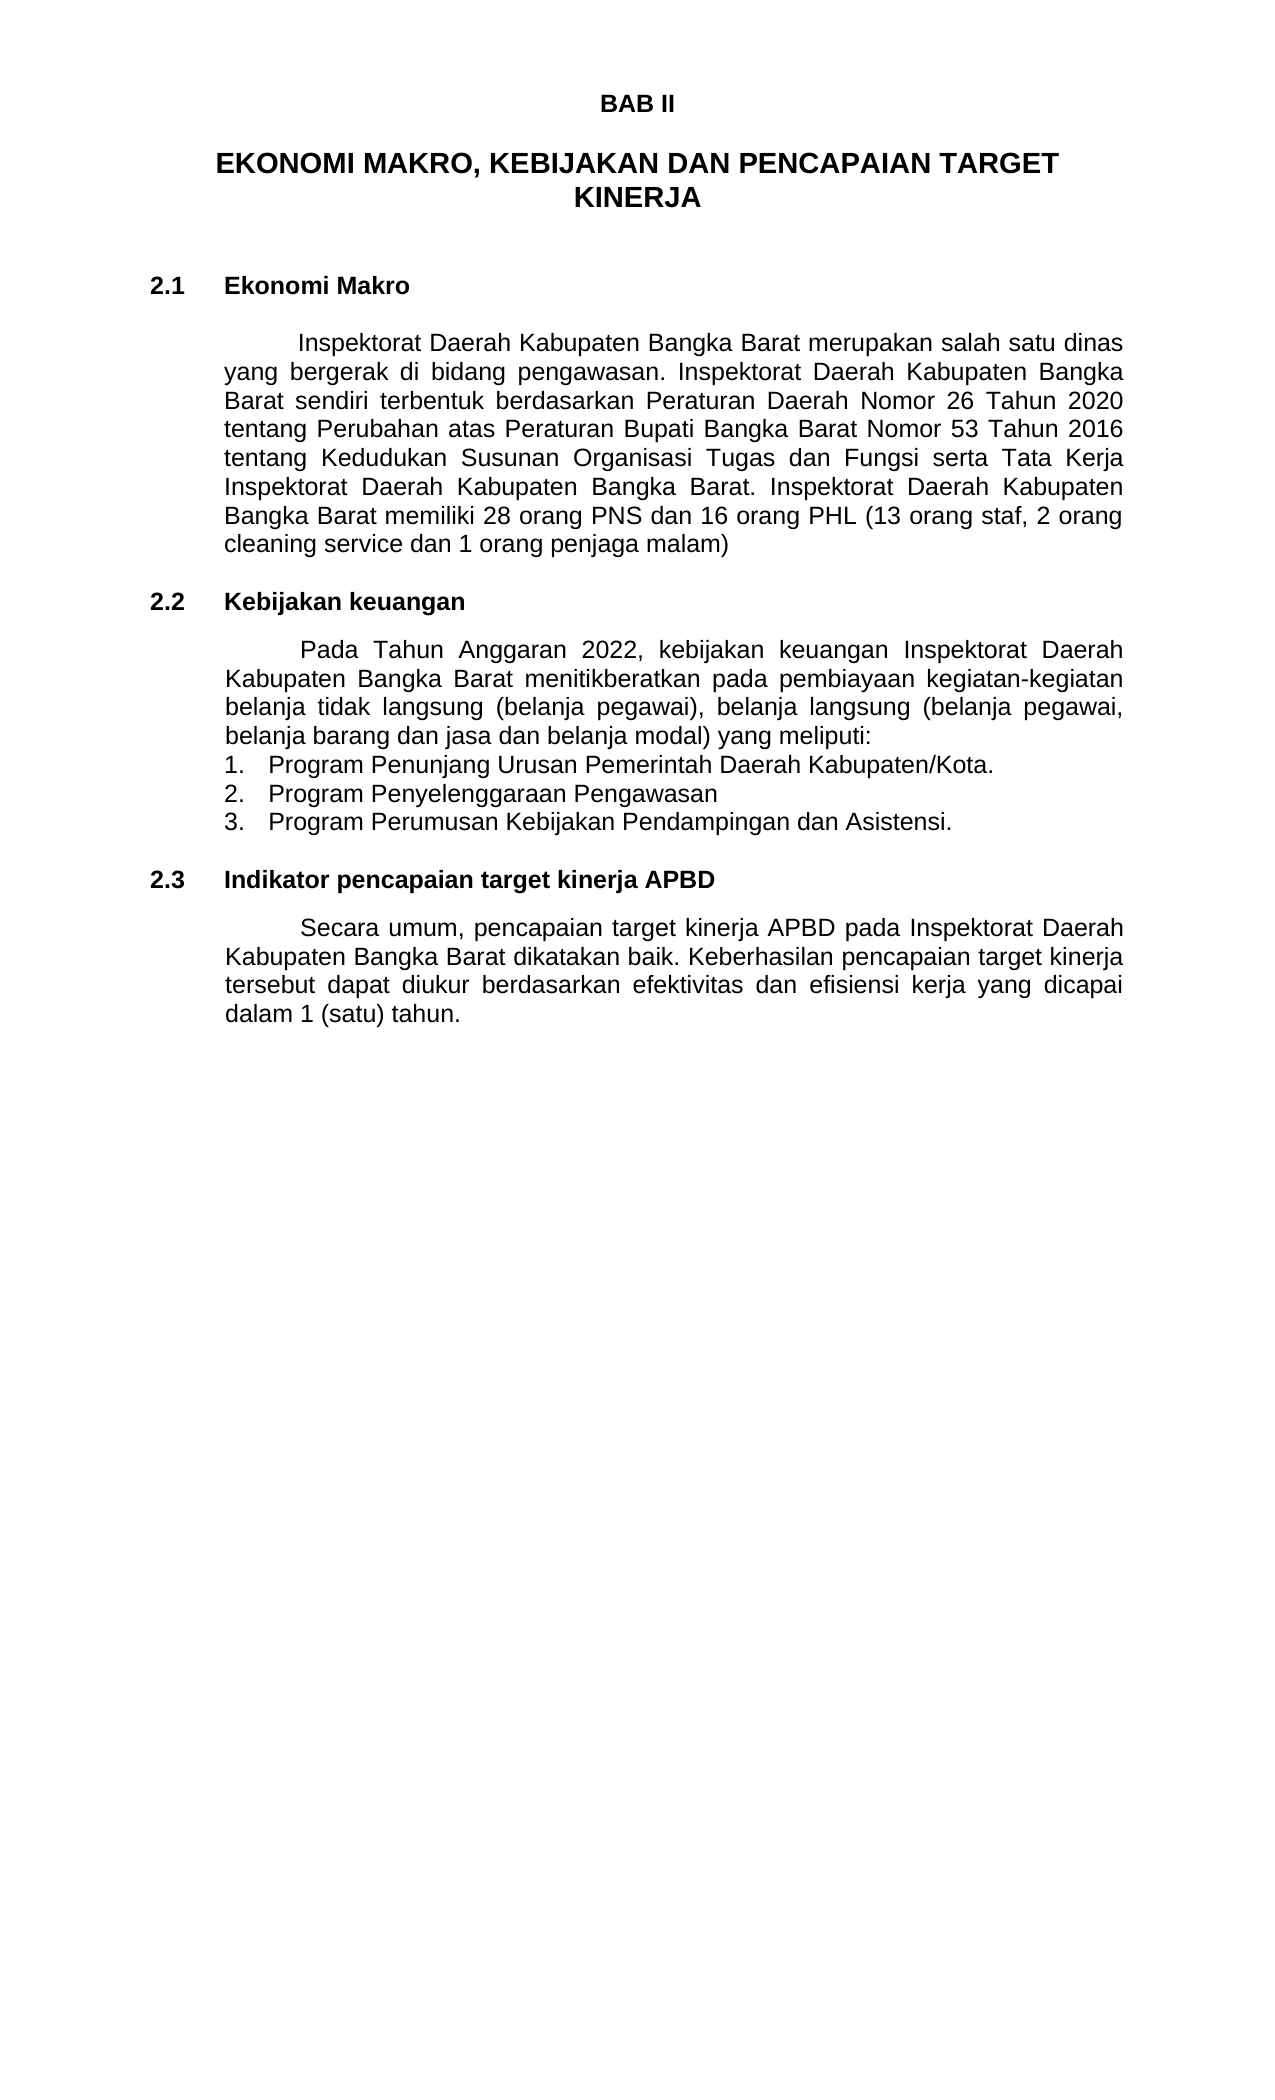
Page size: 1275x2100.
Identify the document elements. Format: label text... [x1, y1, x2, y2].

text Inspektorat Daerah Kabupaten Bangka Barat merupakan salah satu dinas yang bergerak di bidang pengawasan. Inspektorat Daerah Kabupaten Bangka Barat sendiri terbentuk berdasarkan Peraturan Daerah Nomor 26 Tahun 2020 tentang Perubahan atas Peraturan Bupati Bangka Barat Nomor 53 Tahun 2016 tentang Kedudukan Susunan Organisasi Tugas dan Fungsi serta Tata Kerja Inspektorat Daerah Kabupaten Bangka Barat. Inspektorat Daerah Kabupaten Bangka Barat memiliki 28 orang PNS dan 16 orang PHL (13 orang staf, 2 orang cleaning service dan 1 orang penjaga malam) [224, 328, 1125, 558]
list Program Penunjang Urusan Pemerintah Daerah Kabupaten/Kota. [179, 750, 1125, 779]
list Kebijakan keuangan [150, 587, 1125, 616]
text Pada Tahun Anggaran 2022, kebijakan keuangan Inspektorat Daerah Kabupaten Bangka Barat menitikberatkan pada pembiayaan kegiatan-kegiatan belanja tidak langsung (belanja pegawai), belanja langsung (belanja pegawai, belanja barang dan jasa dan belanja modal) yang meliputi: [225, 635, 1125, 750]
list Program Penyelenggaraan Pengawasan [179, 779, 1125, 807]
text BAB II [150, 89, 1125, 117]
list Program Perumusan Kebijakan Pendampingan dan Asistensi. [179, 807, 1125, 836]
list Indikator pencapaian target kinerja APBD [150, 865, 1125, 894]
list Ekonomi Makro [150, 271, 1125, 299]
text EKONOMI MAKRO, KEBIJAKAN DAN PENCAPAIAN TARGET KINERJA [150, 146, 1125, 213]
list Secara umum, pencapaian target kinerja APBD pada Inspektorat Daerah Kabupaten Bangka Barat dikatakan baik. Keberhasilan pencapaian target kinerja tersebut dapat diukur berdasarkan efektivitas dan efisiensi kerja yang dicapai dalam 1 (satu) tahun. [225, 913, 1125, 1028]
